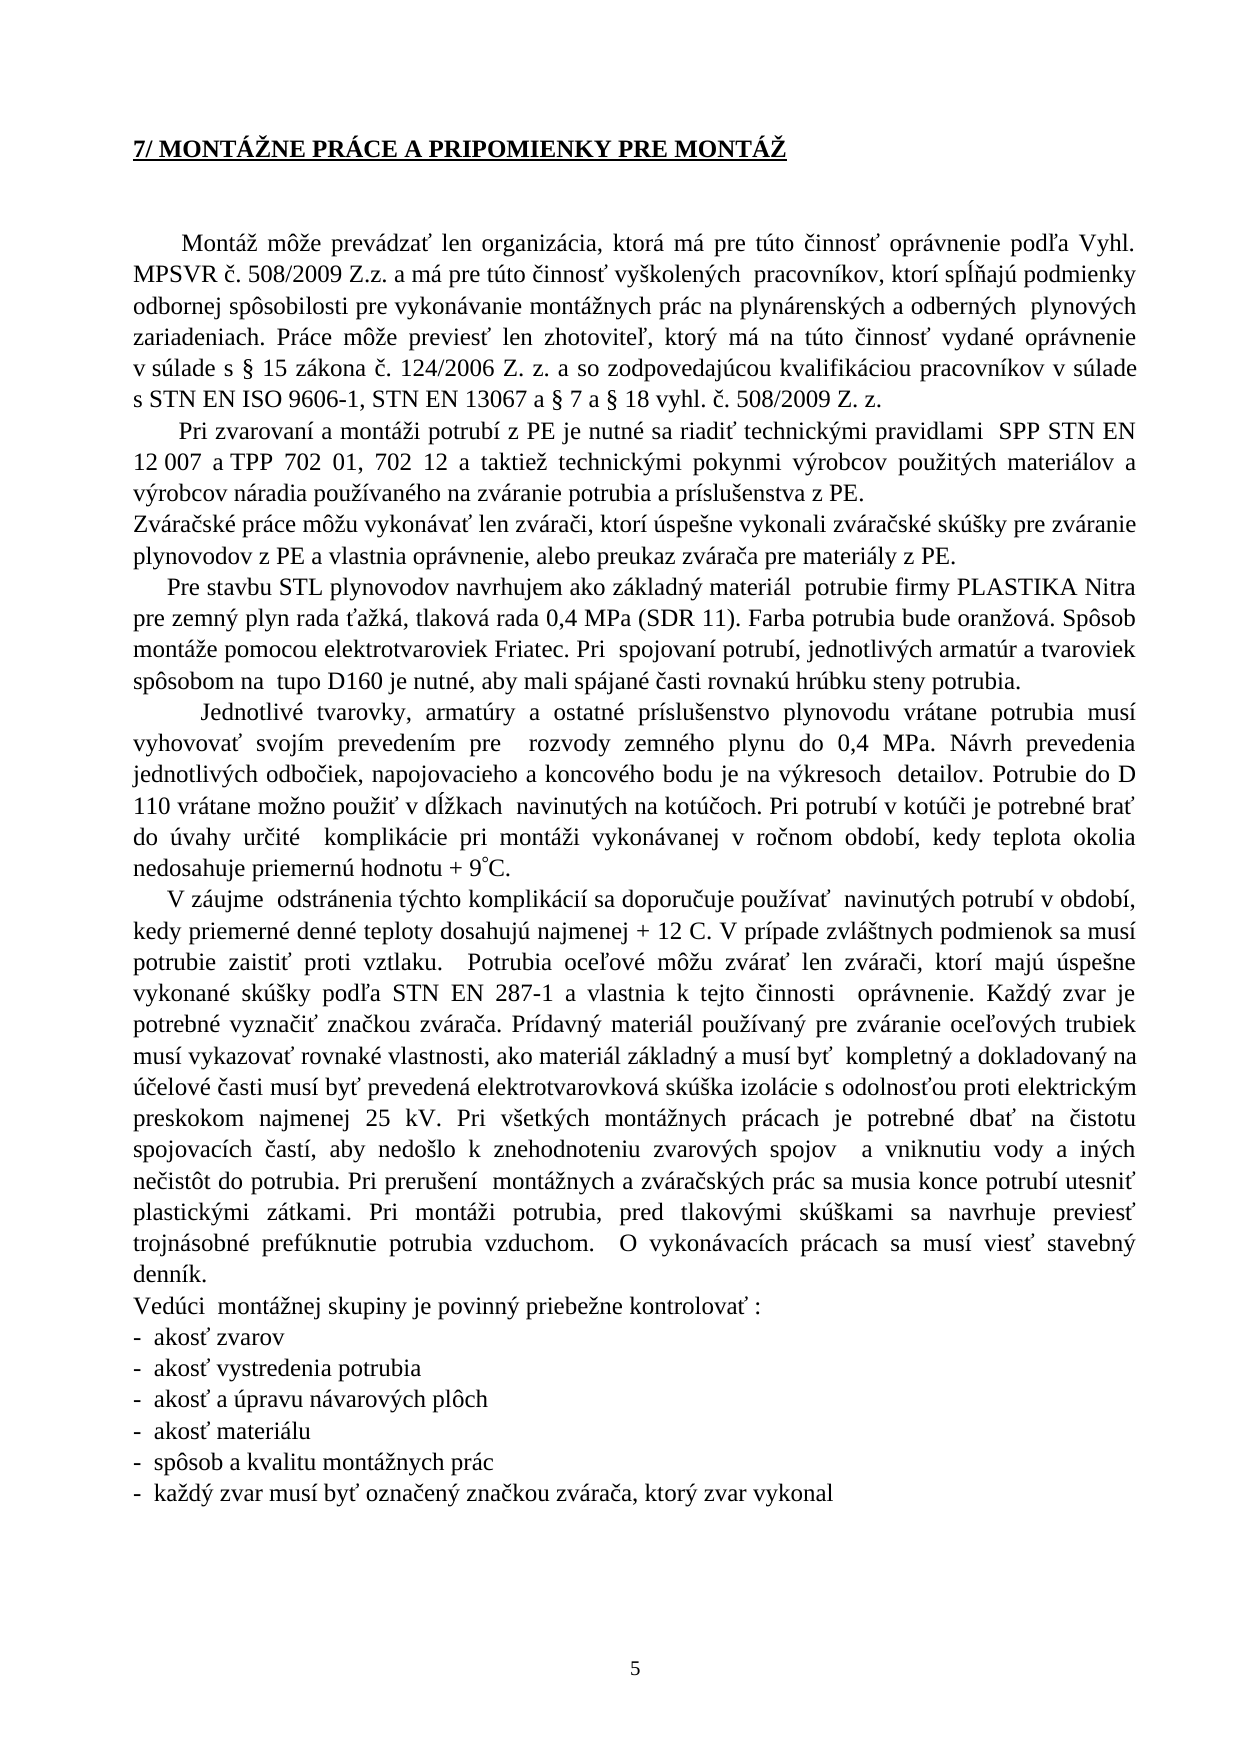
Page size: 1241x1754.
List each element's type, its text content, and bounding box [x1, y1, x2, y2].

text Vedúci montážnej skupiny je povinný priebežne kontrolovať : [133, 1289, 1137, 1320]
text - spôsob a kvalitu montážnych prác [133, 1445, 1137, 1477]
text - akosť zvarov [133, 1320, 1137, 1352]
text V záujme odstránenia týchto komplikácií sa doporučuje používať navinutých potrubí v období, kedy priemerné denné teploty dosahujú najmenej + 12 C. V prípade zvláštnych podmienok sa musí potrubie zaistiť proti vztlaku. Potrubia oceľové môžu zvárať len zvárači, ktorí majú úspešne vykonané skúšky podľa STN EN 287-1 a vlastnia k tejto činnosti oprávnenie. Každý zvar je potrebné vyznačiť značkou zvárača. Prídavný materiál používaný pre zváranie oceľových trubiek musí vykazovať rovnaké vlastnosti, ako materiál základný a musí byť kompletný a dokladovaný na účelové časti musí byť prevedená elektrotvarovková skúška izolácie s odolnosťou proti elektrickým preskokom najmenej 25 kV. Pri všetkých montážnych prácach je potrebné dbať na čistotu spojovacích častí, aby nedošlo k znehodnoteniu zvarových spojov a vniknutiu vody a iných nečistôt do potrubia. Pri prerušení montážnych a zváračských prác sa musia konce potrubí utesniť plastickými zátkami. Pri montáži potrubia, pred tlakovými skúškami sa navrhuje previesť trojnásobné prefúknutie potrubia vzduchom. O vykonávacích prácach sa musí viesť stavebný denník. [133, 883, 1137, 1289]
text Pre stavbu STL plynovodov navrhujem ako základný materiál potrubie firmy PLASTIKA Nitra pre zemný plyn rada ťažká, tlaková rada 0,4 MPa (SDR 11). Farba potrubia bude oranžová. Spôsob montáže pomocou elektrotvaroviek Friatec. Pri spojovaní potrubí, jednotlivých armatúr a tvaroviek spôsobom na tupo D160 je nutné, aby mali spájané časti rovnakú hrúbku steny potrubia. [133, 570, 1137, 695]
text - akosť a úpravu návarových plôch [133, 1383, 1137, 1414]
text Zváračské práce môžu vykonávať len zvárači, ktorí úspešne vykonali zváračské skúšky pre zváranie plynovodov z PE a vlastnia oprávnenie, alebo preukaz zvárača pre materiály z PE. [133, 508, 1137, 570]
text 7/ MONTÁŽNE PRÁCE A PRIPOMIENKY PRE MONTÁŽ [133, 133, 1137, 164]
text Pri zvarovaní a montáži potrubí z PE je nutné sa riadiť technickými pravidlami SPP STN EN 12 007 a TPP 702 01, 702 12 a taktiež technickými pokynmi výrobcov použitých materiálov a výrobcov náradia používaného na zváranie potrubia a príslušenstva z PE. [133, 414, 1137, 508]
text - akosť vystredenia potrubia [133, 1352, 1137, 1383]
text - akosť materiálu [133, 1414, 1137, 1445]
text - každý zvar musí byť označený značkou zvárača, ktorý zvar vykonal [133, 1477, 1137, 1508]
text Jednotlivé tvarovky, armatúry a ostatné príslušenstvo plynovodu vrátane potrubia musí vyhovovať svojím prevedením pre rozvody zemného plynu do 0,4 MPa. Návrh prevedenia jednotlivých odbočiek, napojovacieho a koncového bodu je na výkresoch detailov. Potrubie do D 110 vrátane možno použiť v dĺžkach navinutých na kotúčoch. Pri potrubí v kotúči je potrebné brať do úvahy určité komplikácie pri montáži vykonávanej v ročnom období, kedy teplota okolia nedosahuje priemernú hodnotu + 9C. [133, 695, 1137, 883]
text Montáž môže prevádzať len organizácia, ktorá má pre túto činnosť oprávnenie podľa Vyhl. MPSVR č. 508/2009 Z.z. a má pre túto činnosť vyškolených pracovníkov, ktorí spĺňajú podmienky odbornej spôsobilosti pre vykonávanie montážnych prác na plynárenských a odberných plynových zariadeniach. Práce môže previesť len zhotoviteľ, ktorý má na túto činnosť vydané oprávnenie v súlade s § 15 zákona č. 124/2006 Z. z. a so zodpovedajúcou kvalifikáciou pracovníkov v súlade s STN EN ISO 9606-1, STN EN 13067 a § 7 a § 18 vyhl. č. 508/2009 Z. z. [133, 227, 1137, 414]
